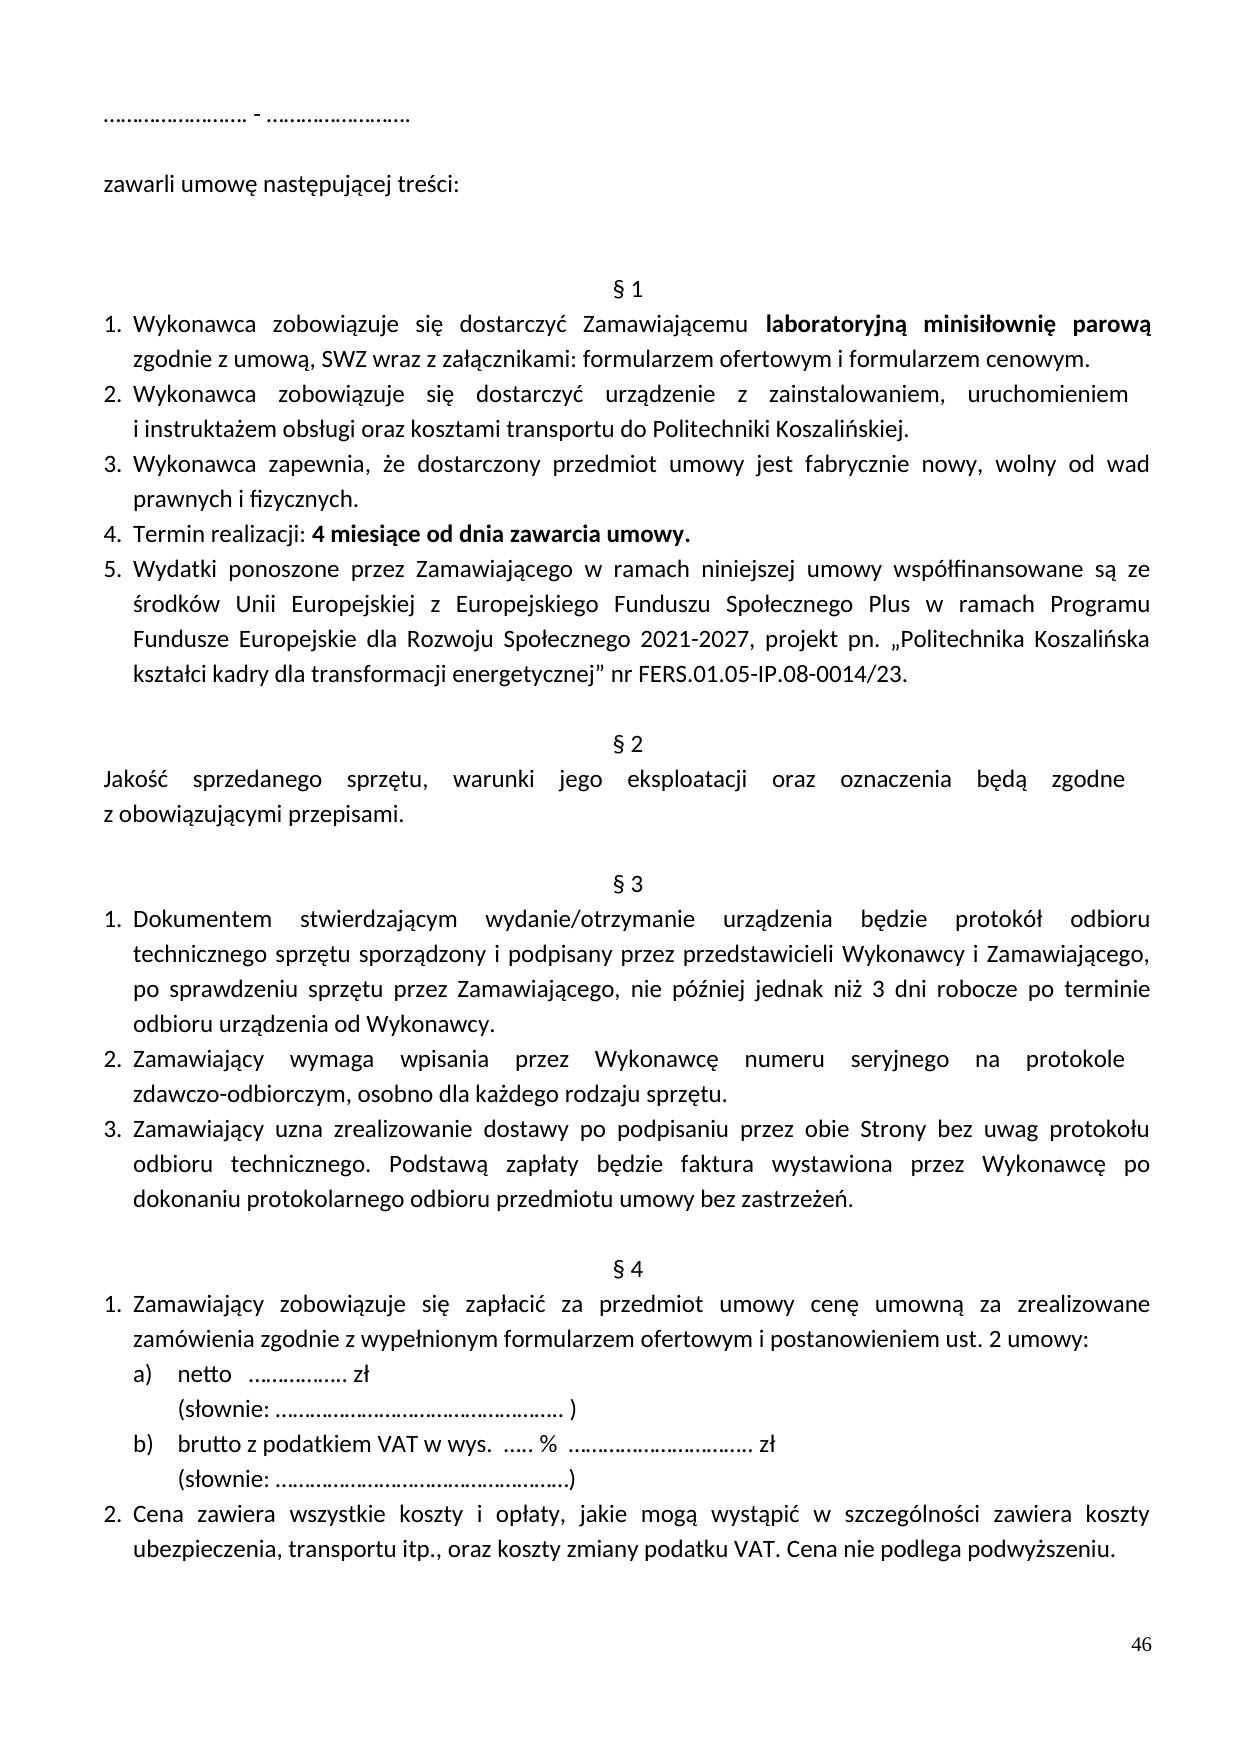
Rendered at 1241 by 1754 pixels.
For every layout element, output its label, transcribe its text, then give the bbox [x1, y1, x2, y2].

list brutto z podatkiem VAT w wys. ….. % ………………………….. zł [133, 1428, 1152, 1458]
text Jakość sprzedanego sprzętu, warunki jego eksploatacji oraz oznaczenia będą zgodne z obowiązującymi przepisami. [103, 763, 1152, 828]
list Zamawiający wymaga wpisania przez Wykonawcę numeru seryjnego na protokole zdawczo-odbiorczym, osobno dla każdego rodzaju sprzętu. [103, 1043, 1152, 1108]
list Zamawiający uzna zrealizowanie dostawy po podpisaniu przez obie Strony bez uwag protokołu odbioru technicznego. Podstawą zapłaty będzie faktura wystawiona przez Wykonawcę po dokonaniu protokolarnego odbioru przedmiotu umowy bez zastrzeżeń. [103, 1113, 1152, 1213]
list Termin realizacji: 4 miesiące od dnia zawarcia umowy. [103, 518, 1152, 548]
text § 2 [103, 728, 1152, 758]
text § 3 [103, 868, 1152, 898]
list Dokumentem stwierdzającym wydanie/otrzymanie urządzenia będzie protokół odbioru technicznego sprzętu sporządzony i podpisany przez przedstawicieli Wykonawcy i Zamawiającego, po sprawdzeniu sprzętu przez Zamawiającego, nie później jednak niż 3 dni robocze po terminie odbioru urządzenia od Wykonawcy. [103, 903, 1152, 1038]
list Wykonawca zobowiązuje się dostarczyć Zamawiającemu laboratoryjną minisiłownię parową zgodnie z umową, SWZ wraz z załącznikami: formularzem ofertowym i formularzem cenowym. [103, 308, 1152, 373]
text (słownie: ……………………………………………) [162, 1463, 1152, 1493]
list netto …………….. zł [133, 1358, 1152, 1388]
text § 4 [103, 1253, 1152, 1283]
list Wykonawca zobowiązuje się dostarczyć urządzenie z zainstalowaniem, uruchomieniem i instruktażem obsługi oraz kosztami transportu do Politechniki Koszalińskiej. [103, 378, 1152, 443]
text ……………………. - ……………………. [103, 98, 1152, 128]
list Wykonawca zapewnia, że dostarczony przedmiot umowy jest fabrycznie nowy, wolny od wad prawnych i fizycznych. [103, 448, 1152, 513]
text § 1 [103, 273, 1152, 303]
list Cena zawiera wszystkie koszty i opłaty, jakie mogą wystąpić w szczególności zawiera koszty ubezpieczenia, transportu itp., oraz koszty zmiany podatku VAT. Cena nie podlega podwyższeniu. [103, 1498, 1152, 1563]
list Zamawiający zobowiązuje się zapłacić za przedmiot umowy cenę umowną za zrealizowane zamówienia zgodnie z wypełnionym formularzem ofertowym i postanowieniem ust. 2 umowy: [103, 1288, 1152, 1353]
text zawarli umowę następującej treści: [103, 168, 1152, 198]
text (słownie: ………………………………………….. ) [177, 1393, 1152, 1423]
list Wydatki ponoszone przez Zamawiającego w ramach niniejszej umowy współfinansowane są ze środków Unii Europejskiej z Europejskiego Funduszu Społecznego Plus w ramach Programu Fundusze Europejskie dla Rozwoju Społecznego 2021-2027, projekt pn. „Politechnika Koszalińska kształci kadry dla transformacji energetycznej” nr FERS.01.05-IP.08-0014/23. [103, 553, 1152, 688]
